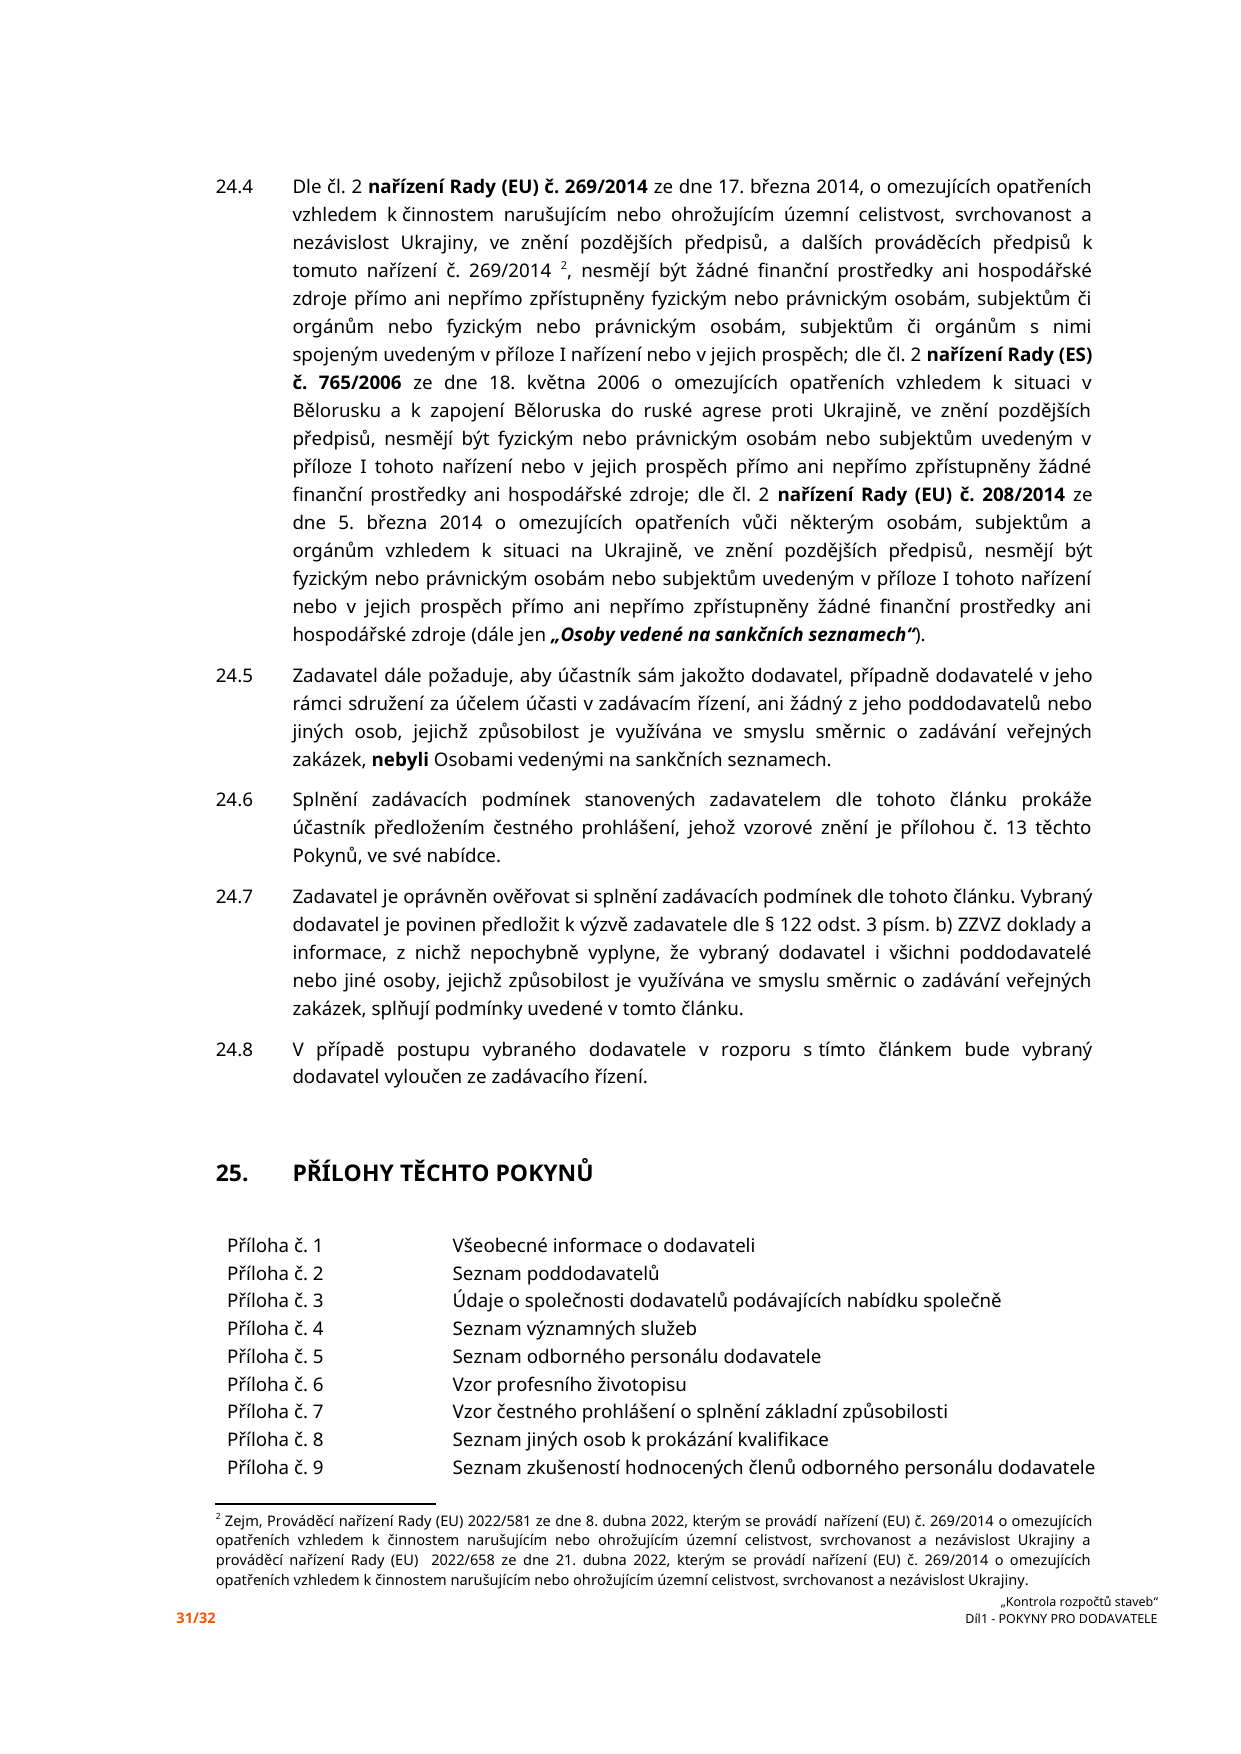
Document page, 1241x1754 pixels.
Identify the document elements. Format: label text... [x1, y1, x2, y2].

table_cell Příloha č. 3 [216, 1288, 452, 1315]
table_header Všeobecné informace o dodavateli [452, 1204, 1112, 1260]
text PŘÍLOHY TĚCHTO POKYNŮ [216, 1157, 1093, 1189]
table_cell Příloha č. 2 [216, 1260, 452, 1287]
table_header Příloha č. 1 [216, 1204, 452, 1260]
text Zadavatel dále požaduje, aby účastník sám jakožto dodavatel, případně dodavatelé v jeho rámci sdružení za účelem účasti v zadávacím řízení, ani žádný z jeho poddodavatelů nebo jiných osob, jejichž způsobilost je využívána ve smyslu směrnic o zadávání veřejných zakázek, nebyli Osobami vedenými na sankčních seznamech. [216, 662, 1093, 772]
table_cell Seznam jiných osob k prokázání kvalifikace Seznam zkušeností hodnocených členů odborného personálu dodavatele [452, 1426, 1112, 1482]
table_cell Příloha č. 4 Příloha č. 5 Příloha č. 6 [216, 1315, 452, 1399]
table_cell Příloha č. 7 [216, 1399, 452, 1426]
table_cell Seznam poddodavatelů [452, 1260, 1112, 1287]
text V případě postupu vybraného dodavatele v rozporu s tímto článkem bude vybraný dodavatel vyloučen ze zadávacího řízení. [216, 1036, 1093, 1089]
text Splnění zadávacích podmínek stanovených zadavatelem dle tohoto článku prokáže účastník předložením čestného prohlášení, jehož vzorové znění je přílohou č. 13 těchto Pokynů, ve své nabídce. [216, 787, 1093, 868]
table_cell Údaje o společnosti dodavatelů podávajících nabídku společně [452, 1288, 1112, 1315]
table_cell Vzor čestného prohlášení o splnění základní způsobilosti [452, 1399, 1112, 1426]
table_cell Příloha č. 8 Příloha č. 9 [216, 1426, 452, 1482]
text Zadavatel je oprávněn ověřovat si splnění zadávacích podmínek dle tohoto článku. Vybraný dodavatel je povinen předložit k výzvě zadavatele dle § 122 odst. 3 písm. b) ZZVZ doklady a informace, z nichž nepochybně vyplyne, že vybraný dodavatel i všichni poddodavatelé nebo jiné osoby, jejichž způsobilost je využívána ve smyslu směrnic o zadávání veřejných zakázek, splňují podmínky uvedené v tomto článku. [216, 883, 1093, 1021]
table_cell Seznam významných služeb Seznam odborného personálu dodavatele Vzor profesního životopisu [452, 1315, 1112, 1399]
text Dle čl. 2 nařízení Rady (EU) č. 269/2014 ze dne 17. března 2014, o omezujících opatřeních vzhledem k činnostem narušujícím nebo ohrožujícím územní celistvost, svrchovanost a nezávislost Ukrajiny, ve znění pozdějších předpisů, a dalších prováděcích předpisů k tomuto nařízení č. 269/2014 , nesmějí být žádné finanční prostředky ani hospodářské zdroje přímo ani nepřímo zpřístupněny fyzickým nebo právnickým osobám, subjektům či orgánům nebo fyzickým nebo právnickým osobám, subjektům či orgánům s nimi spojeným uvedeným v příloze I nařízení nebo v jejich prospěch; dle čl. 2 nařízení Rady (ES) č. 765/2006 ze dne 18. května 2006 o omezujících opatřeních vzhledem k situaci v Bělorusku a k zapojení Běloruska do ruské agrese proti Ukrajině, ve znění pozdějších předpisů, nesmějí být fyzickým nebo právnickým osobám nebo subjektům uvedeným v příloze I tohoto nařízení nebo v jejich prospěch přímo ani nepřímo zpřístupněny žádné finanční prostředky ani hospodářské zdroje; dle čl. 2 nařízení Rady (EU) č. 208/2014 ze dne 5. března 2014 o omezujících opatřeních vůči některým osobám, subjektům a orgánům vzhledem k situaci na Ukrajině, ve znění pozdějších předpisů, nesmějí být fyzickým nebo právnickým osobám nebo subjektům uvedeným v příloze I tohoto nařízení nebo v jejich prospěch přímo ani nepřímo zpřístupněny žádné finanční prostředky ani hospodářské zdroje (dále jen „Osoby vedené na sankčních seznamech“). [216, 173, 1093, 647]
